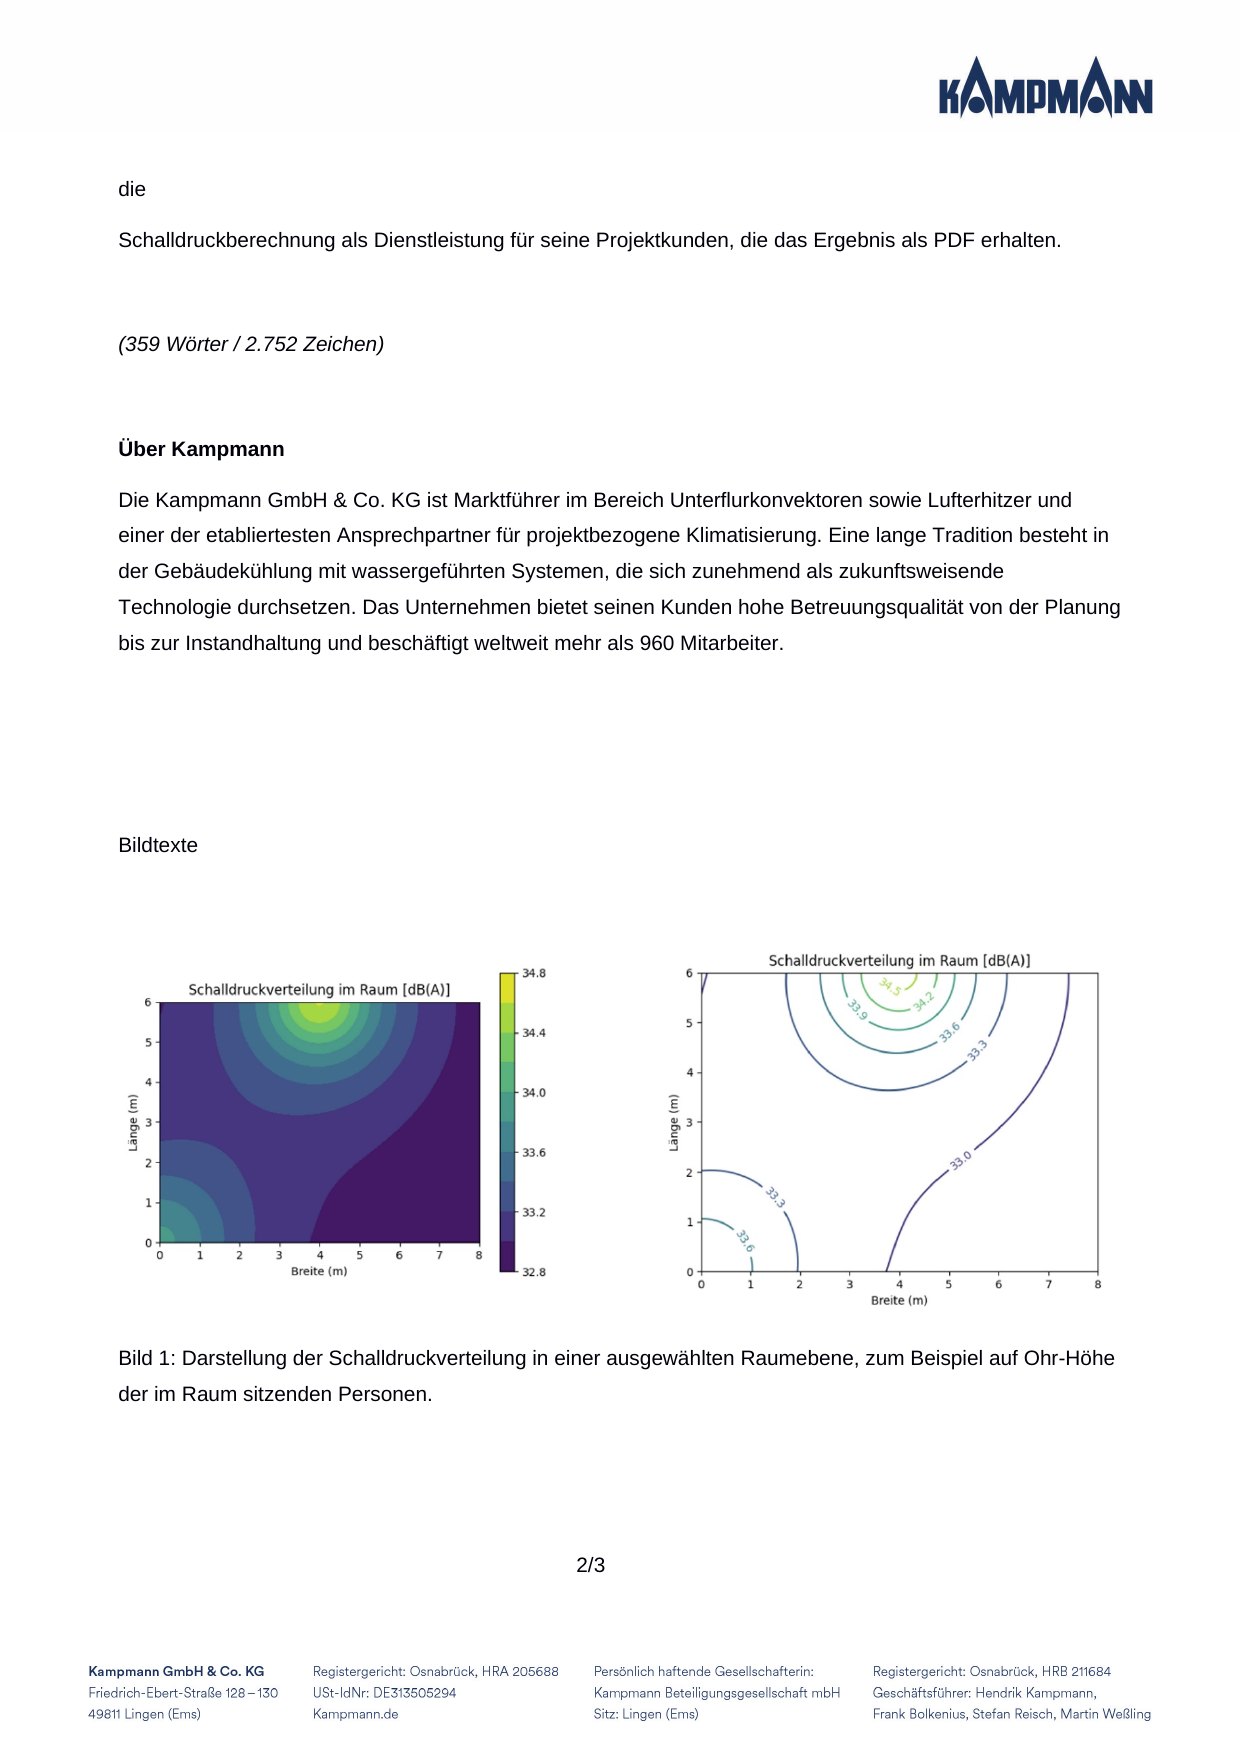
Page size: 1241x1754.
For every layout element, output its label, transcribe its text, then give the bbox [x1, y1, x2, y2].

picture [0, 0, 1241, 131]
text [118, 177, 1122, 201]
text Schalldruckberechnung als Dienstleistung für seine Projektkunden, die das Ergebnis als PDF erhalten. [118, 228, 1122, 252]
text Bild 1: Darstellung der Schalldruckverteilung in einer ausgewählten Raumebene, zum Beispiel auf Ohr-Höhe der im Raum sitzenden Personen. [118, 1346, 1122, 1406]
text Bildtexte [118, 833, 1122, 857]
picture [0, 1617, 1239, 1754]
text Über Kampmann [118, 437, 1122, 461]
text (359 Wörter / 2.752 Zeichen) [118, 332, 1122, 356]
text Die Kampmann GmbH & Co. KG ist Marktführer im Bereich Unterflurkonvektoren sowie Lufterhitzer und einer der etabliertesten Ansprechpartner für projektbezogene Klimatisierung. Eine lange Tradition besteht in der Gebäudekühlung mit wassergeführten Systemen, die sich zunehmend als zukunftsweisende Technologie durchsetzen. Das Unternehmen bietet seinen Kunden hohe Betreuungsqualität von der Planung bis zur Instandhaltung und beschäftigt weltweit mehr als 960 Mitarbeiter. [118, 487, 1122, 655]
picture [118, 937, 1110, 1319]
